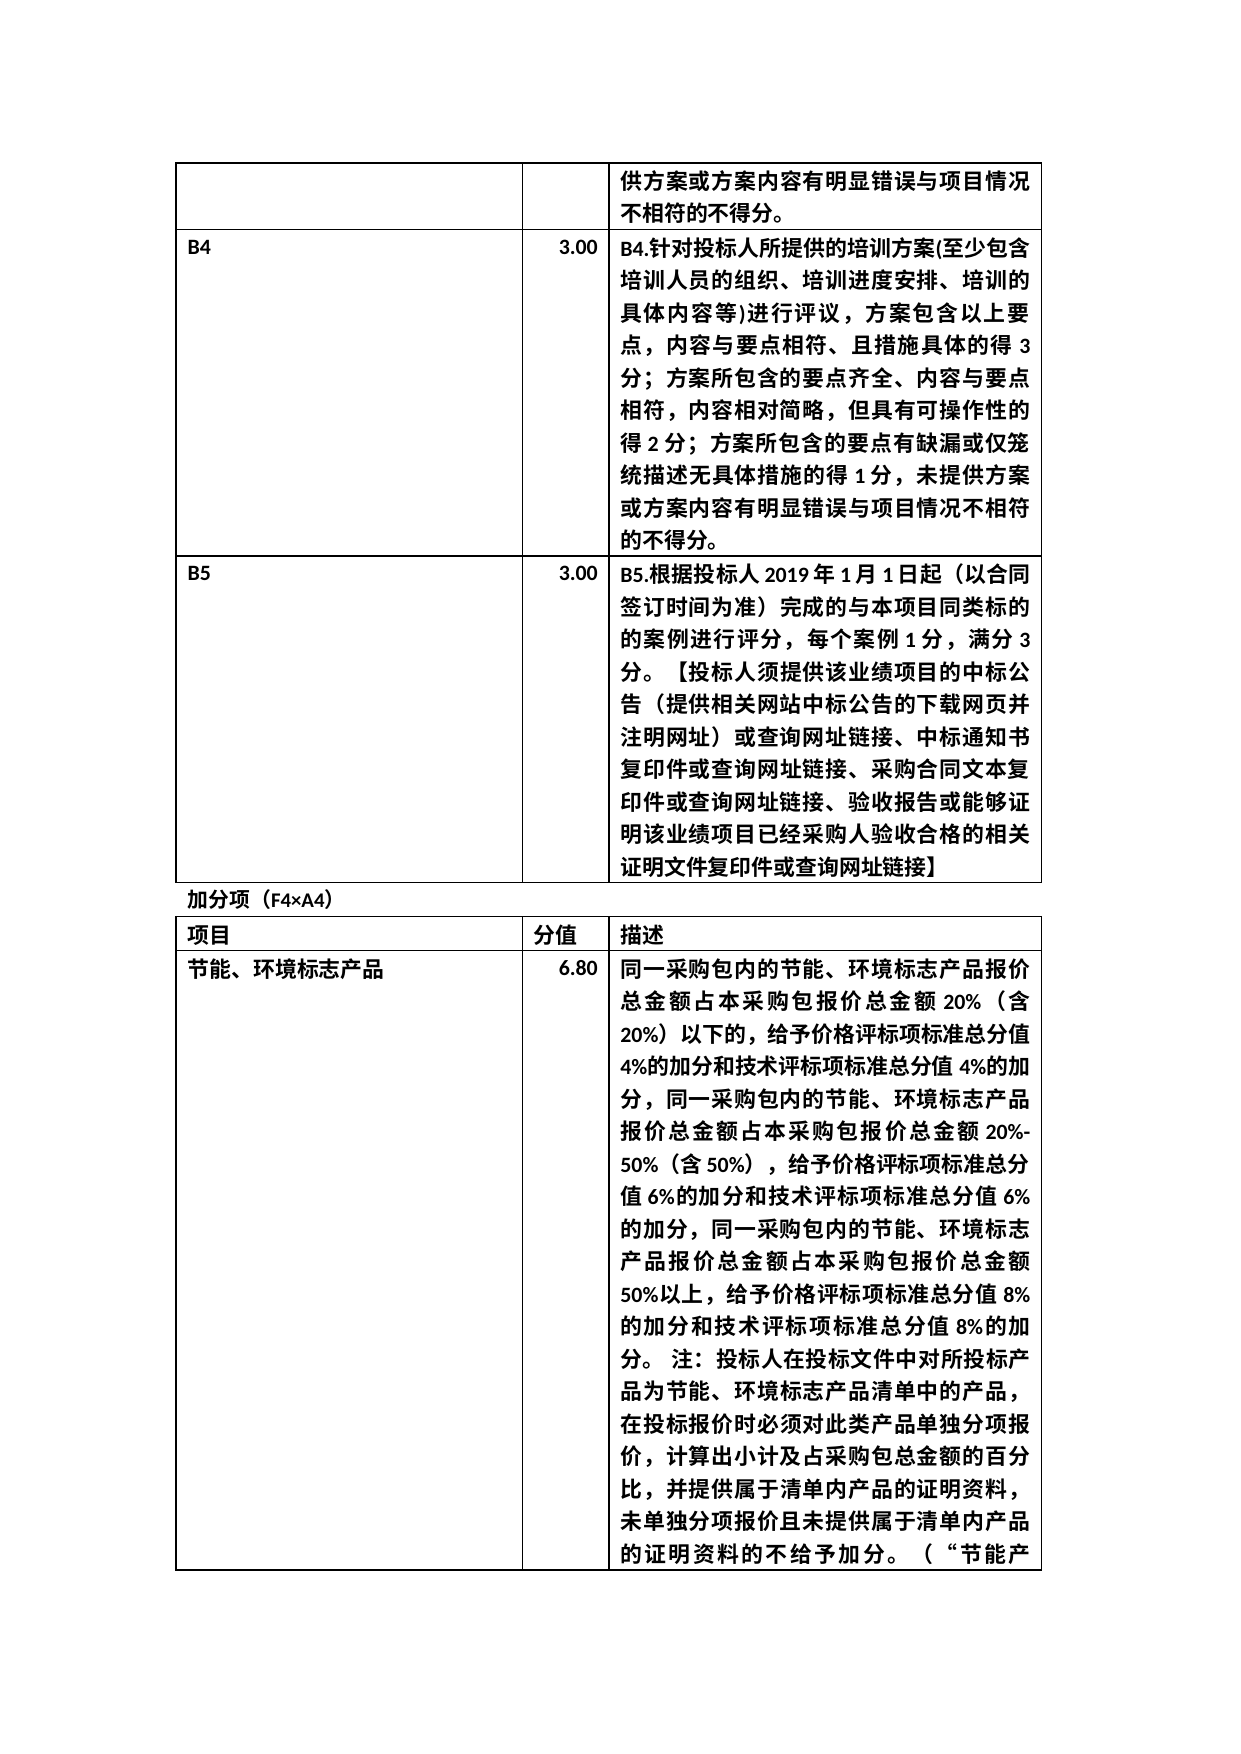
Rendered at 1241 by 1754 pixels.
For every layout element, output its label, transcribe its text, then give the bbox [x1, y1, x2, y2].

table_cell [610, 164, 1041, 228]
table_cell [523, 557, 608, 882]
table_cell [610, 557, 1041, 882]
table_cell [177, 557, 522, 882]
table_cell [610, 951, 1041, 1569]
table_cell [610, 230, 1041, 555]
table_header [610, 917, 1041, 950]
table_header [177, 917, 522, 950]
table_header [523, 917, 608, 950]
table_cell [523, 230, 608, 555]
text 加分项（F4×A4） [187, 883, 1053, 916]
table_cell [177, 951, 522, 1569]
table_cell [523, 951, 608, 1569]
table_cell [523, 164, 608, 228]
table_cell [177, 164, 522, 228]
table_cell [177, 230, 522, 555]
